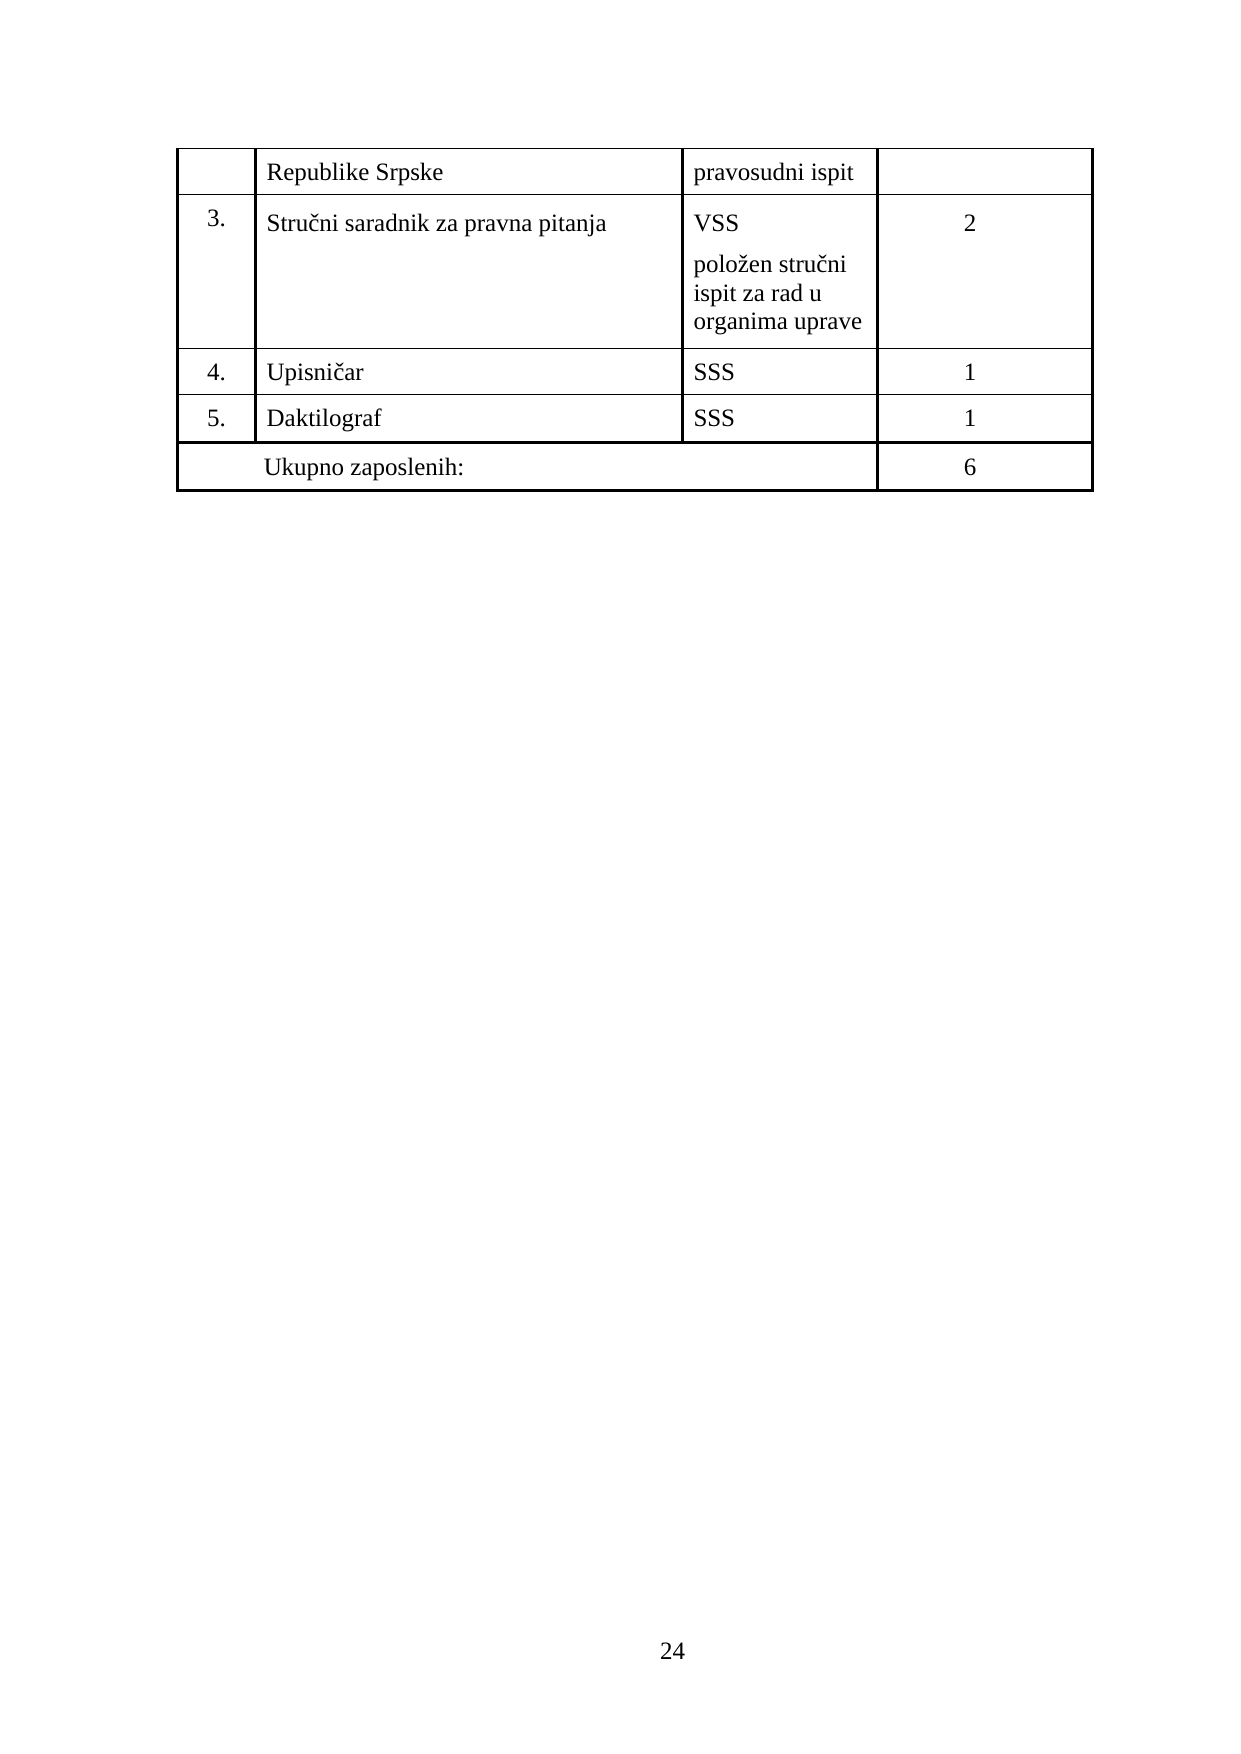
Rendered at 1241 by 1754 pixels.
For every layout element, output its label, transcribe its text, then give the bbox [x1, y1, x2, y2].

table_cell Stručni saradnik za pravna pitanja [257, 195, 681, 348]
table_cell 3. [179, 195, 254, 348]
table_cell 4. [179, 349, 254, 394]
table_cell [257, 149, 681, 194]
table_cell 5. [179, 395, 254, 441]
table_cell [684, 149, 876, 194]
table_cell VSS položen stručni ispit za rad u organima uprave [684, 195, 876, 348]
table_cell SSS [684, 395, 876, 441]
table_cell 2. [179, 149, 254, 194]
table_cell Daktilograf [257, 395, 681, 441]
table_cell 1 [879, 349, 1091, 394]
table_cell 2 [879, 195, 1091, 348]
table_cell Ukupno zaposlenih: [179, 444, 876, 489]
table_cell 6 [879, 444, 1091, 489]
table_cell 1 [879, 395, 1091, 441]
table_cell 1 [879, 149, 1091, 194]
table_cell SSS [684, 349, 876, 394]
table_cell Upisničar [257, 349, 681, 394]
